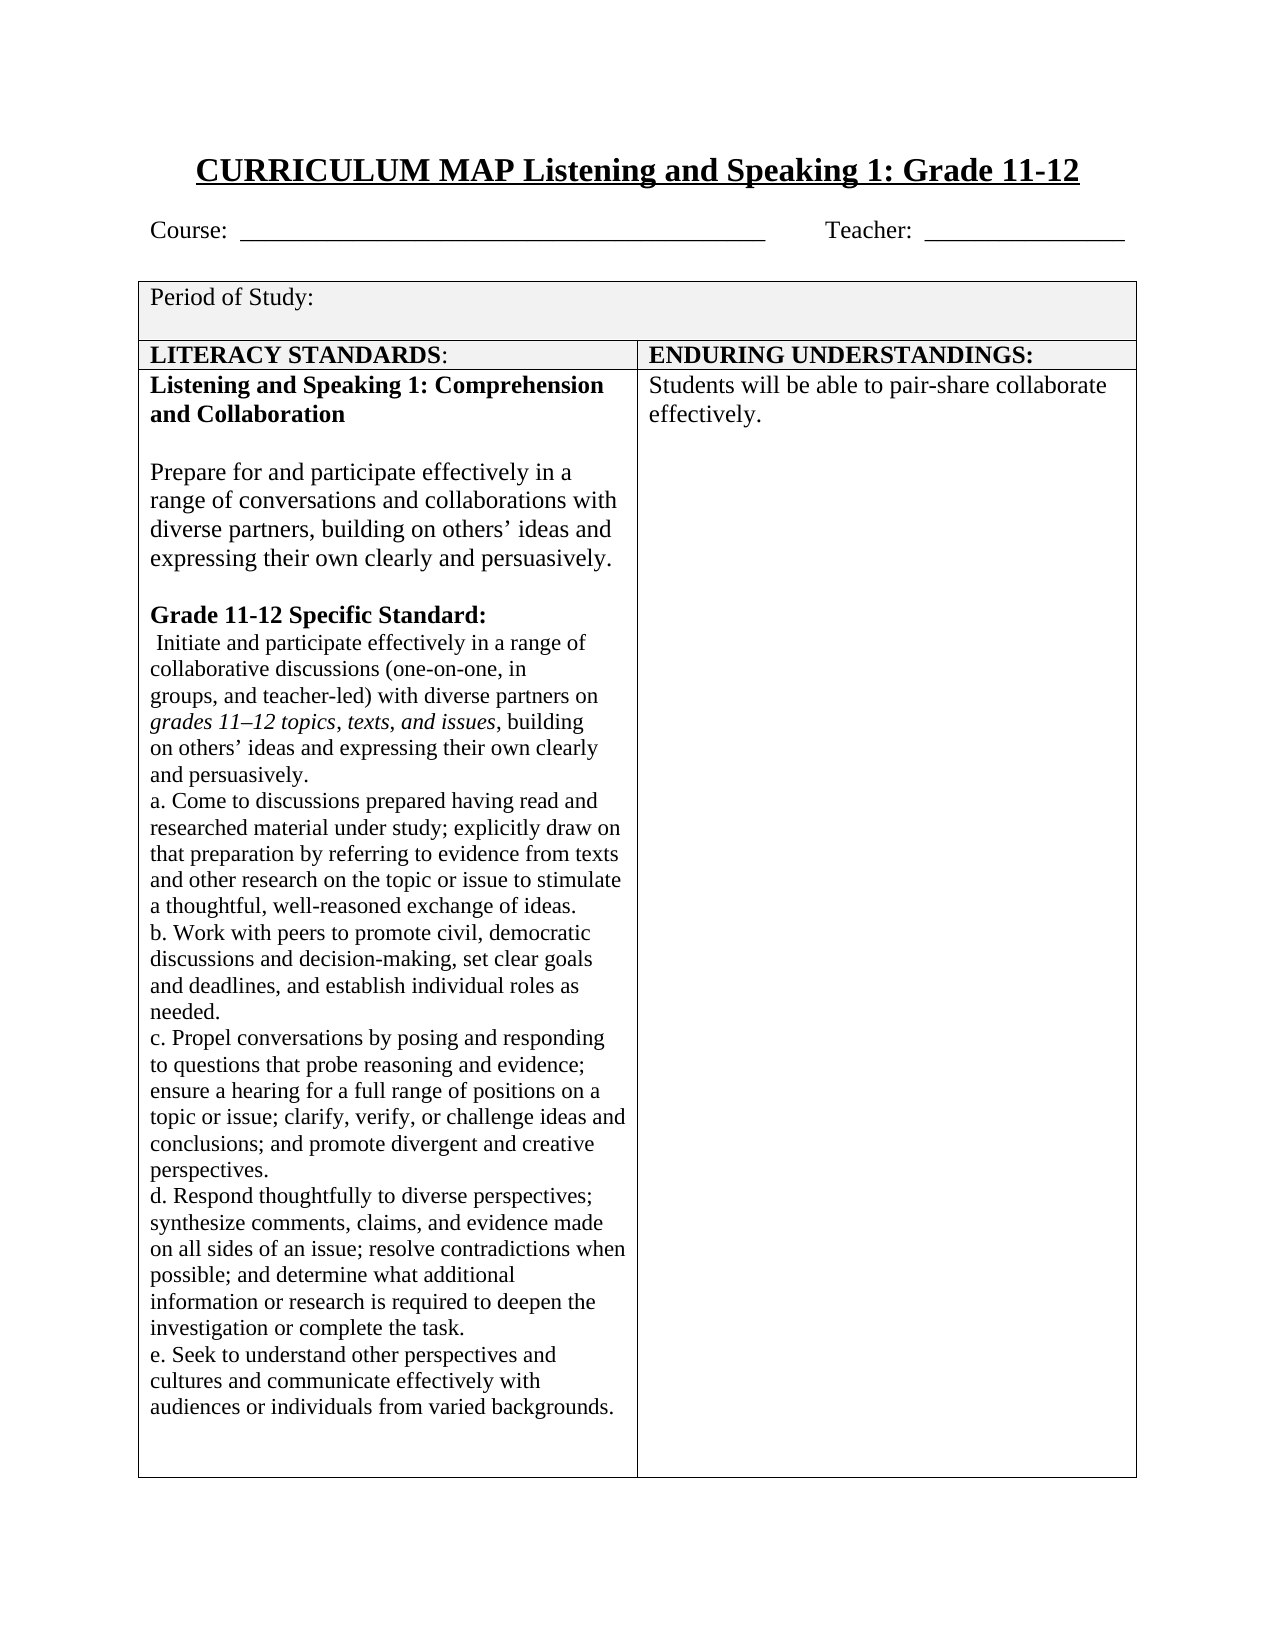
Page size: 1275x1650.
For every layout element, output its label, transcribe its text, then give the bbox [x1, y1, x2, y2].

text Course: __________________________________________ Teacher: ________________ [150, 215, 1125, 244]
table_cell ENDURING UNDERSTANDINGS: [638, 341, 1136, 369]
table_header Period of Study: [139, 282, 1136, 339]
table_cell LITERACY STANDARDS: [139, 341, 637, 369]
table_cell Students will be able to pair-share collaborate effectively. [638, 370, 1136, 1477]
text CURRICULUM MAP Listening and Speaking 1: Grade 11-12 [150, 150, 1125, 188]
table_cell Listening and Speaking 1: Comprehension and Collaboration Prepare for and participate effectively in a range of conversations and collaborations with diverse partners, building on others’ ideas and expressing their own clearly and persuasively. Grade 11-12 Specific Standard: Initiate and participate effectively in a range of collaborative discussions (one-on-one, in groups, and teacher-led) with diverse partners on grades 11–12 topics, texts, and issues, building on others’ ideas and expressing their own clearly and persuasively. a. Come to discussions prepared having read and researched material under study; explicitly draw on that preparation by referring to evidence from texts and other research on the topic or issue to stimulate a thoughtful, well-reasoned exchange of ideas. b. Work with peers to promote civil, democratic discussions and decision-making, set clear goals and deadlines, and establish individual roles as needed. c. Propel conversations by posing and responding to questions that probe reasoning and evidence; ensure a hearing for a full range of positions on a topic or issue; clarify, verify, or challenge ideas and conclusions; and promote divergent and creative perspectives. d. Respond thoughtfully to diverse perspectives; synthesize comments, claims, and evidence made on all sides of an issue; resolve contradictions when possible; and determine what additional information or research is required to deepen the investigation or complete the task. e. Seek to understand other perspectives and cultures and communicate effectively with audiences or individuals from varied backgrounds. [139, 370, 637, 1477]
